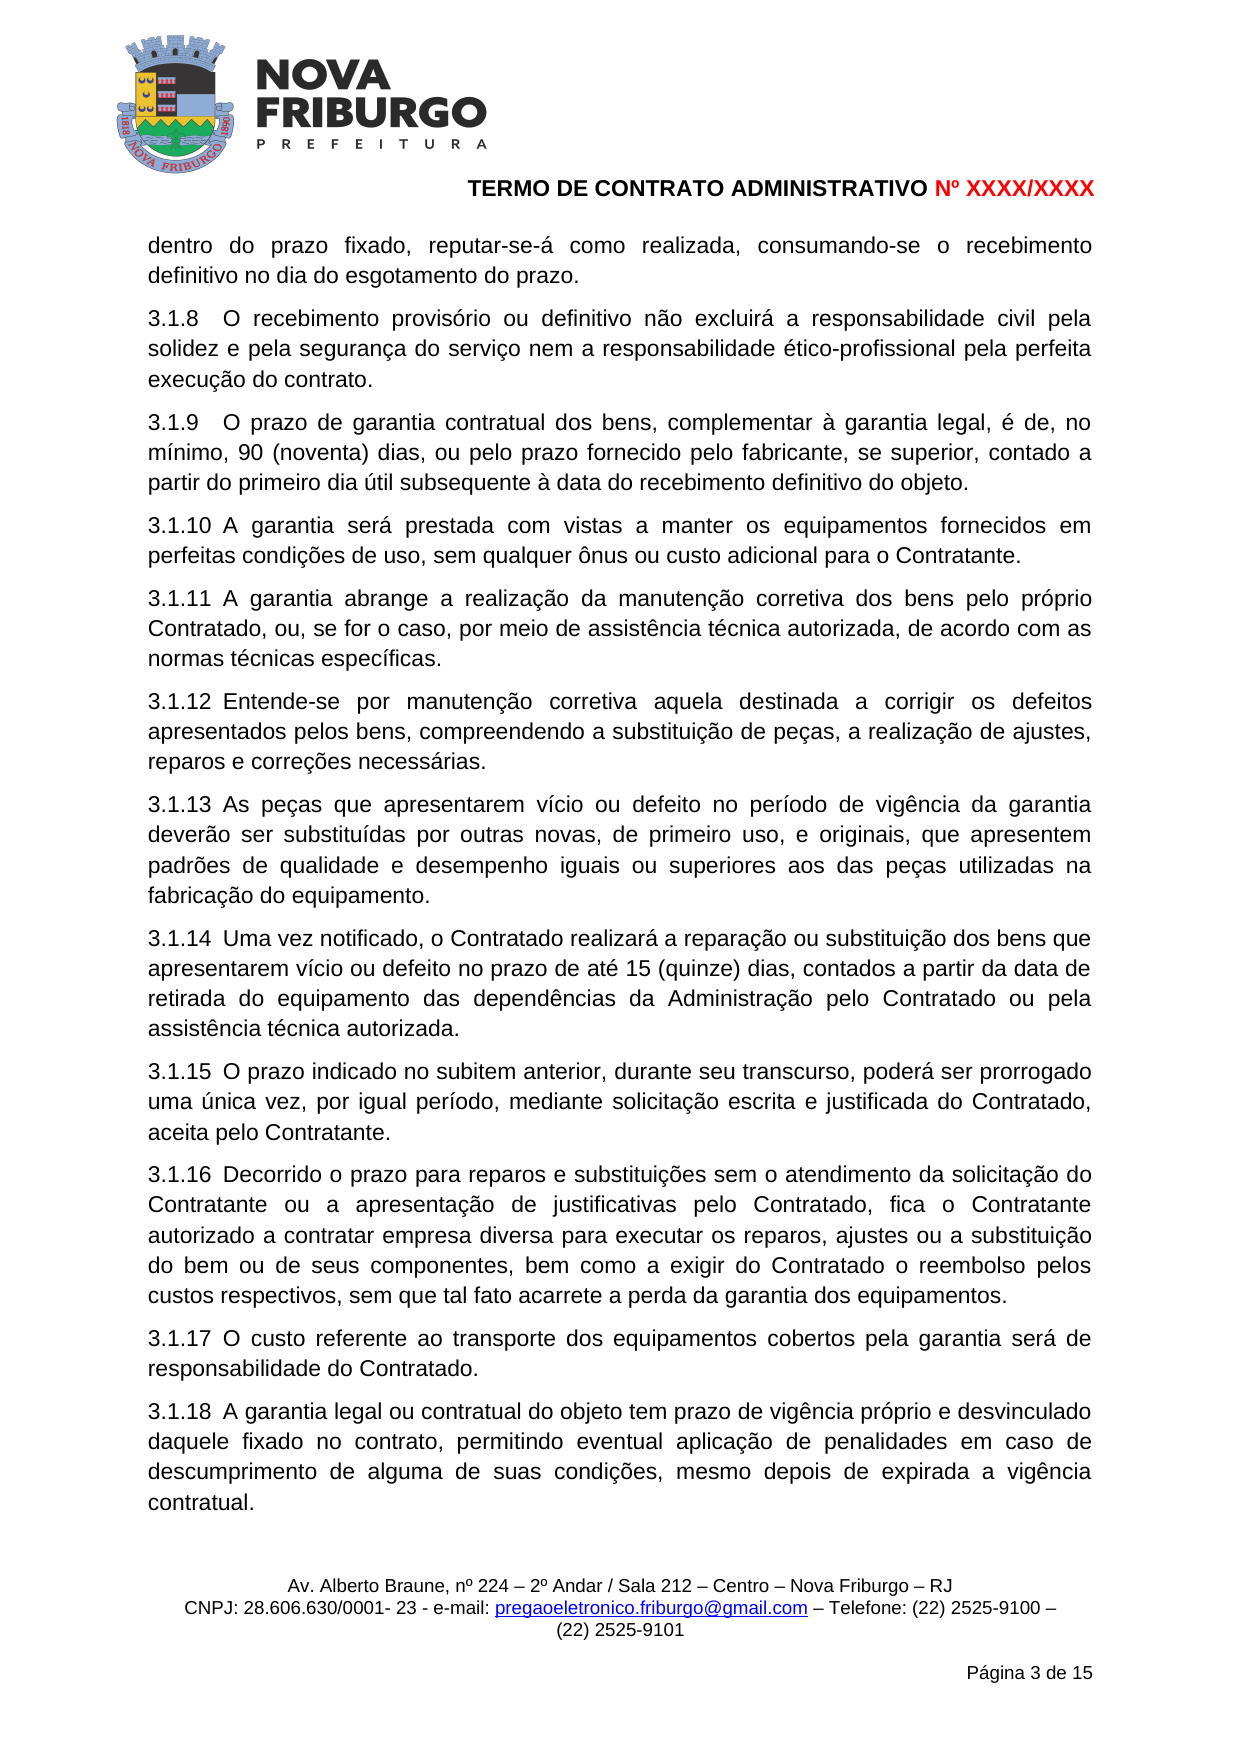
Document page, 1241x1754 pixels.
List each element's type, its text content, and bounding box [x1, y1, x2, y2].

list A garantia abrange a realização da manutenção corretiva dos bens pelo próprio Contratado, ou, se for o caso, por meio de assistência técnica autorizada, de acordo com as normas técnicas específicas. [148, 585, 1092, 671]
list As peças que apresentarem vício ou defeito no período de vigência da garantia deverão ser substituídas por outras novas, de primeiro uso, e originais, que apresentem padrões de qualidade e desempenho iguais ou superiores aos das peças utilizadas na fabricação do equipamento. [148, 791, 1092, 908]
list Decorrido o prazo para reparos e substituições sem o atendimento da solicitação do Contratante ou a apresentação de justificativas pelo Contratado, fica o Contratante autorizado a contratar empresa diversa para executar os reparos, ajustes ou a substituição do bem ou de seus componentes, bem como a exigir do Contratado o reembolso pelos custos respectivos, sem que tal fato acarrete a perda da garantia dos equipamentos. [148, 1161, 1092, 1308]
list A garantia será prestada com vistas a manter os equipamentos fornecidos em perfeitas condições de uso, sem qualquer ônus ou custo adicional para o Contratante. [148, 512, 1092, 568]
list O recebimento provisório ou definitivo não excluirá a responsabilidade civil pela solidez e pela segurança do serviço nem a responsabilidade ético-profissional pela perfeita execução do contrato. [148, 305, 1092, 392]
list A garantia legal ou contratual do objeto tem prazo de vigência próprio e desvinculado daquele fixado no contrato, permitindo eventual aplicação de penalidades em caso de descumprimento de alguma de suas condições, mesmo depois de expirada a vigência contratual. [148, 1398, 1092, 1515]
list O prazo de garantia contratual dos bens, complementar à garantia legal, é de, no mínimo, 90 (noventa) dias, ou pelo prazo fornecido pelo fabricante, se superior, contado a partir do primeiro dia útil subsequente à data do recebimento definitivo do objeto. [148, 408, 1092, 495]
list O custo referente ao transporte dos equipamentos cobertos pela garantia será de responsabilidade do Contratado. [148, 1325, 1092, 1381]
list Uma vez notificado, o Contratado realizará a reparação ou substituição dos bens que apresentarem vício ou defeito no prazo de até 15 (quinze) dias, contados a partir da data de retirada do equipamento das dependências da Administração pelo Contratado ou pela assistência técnica autorizada. [148, 924, 1092, 1042]
list Entende-se por manutenção corretiva aquela destinada a corrigir os defeitos apresentados pelos bens, compreendendo a substituição de peças, a realização de ajustes, reparos e correções necessárias. [148, 688, 1092, 775]
picture [103, 29, 500, 175]
list O prazo indicado no subitem anterior, durante seu transcurso, poderá ser prorrogado uma única vez, por igual período, mediante solicitação escrita e justificada do Contratado, aceita pelo Contratante. [148, 1058, 1092, 1145]
